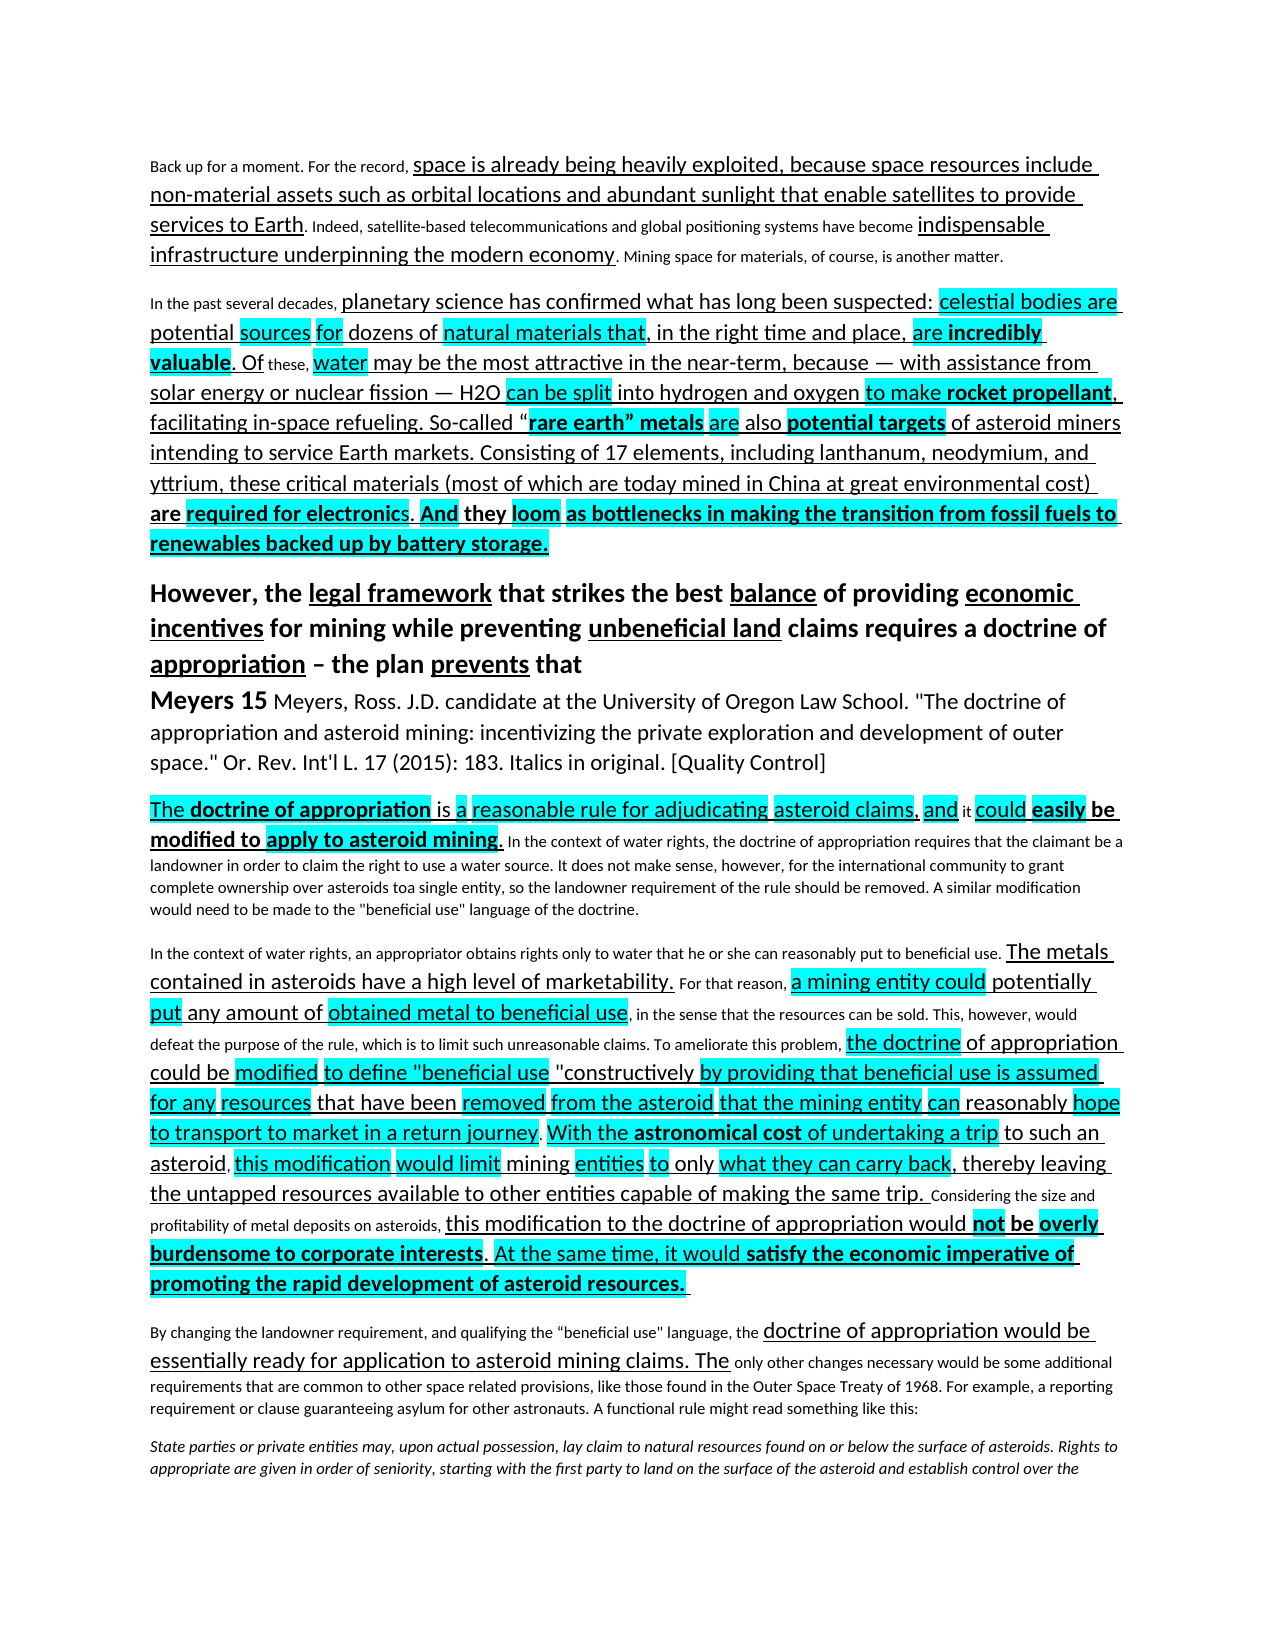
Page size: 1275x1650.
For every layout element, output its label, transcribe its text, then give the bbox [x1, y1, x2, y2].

text In the context of water rights, an appropriator obtains rights only to water that he or she can reasonably put to beneficial use. The metals contained in asteroids have a high level of marketability. For that reason, a mining entity could potentially put any amount of obtained metal to beneficial use, in the sense that the resources can be sold. This, however, would defeat the purpose of the rule, which is to limit such unreasonable claims. To ameliorate this problem, the doctrine of appropriation could be modified to define "beneficial use "constructively by providing that beneficial use is assumed for any resources that have been removed from the asteroid that the mining entity can reasonably hope to transport to market in a return journey. With the astronomical cost of undertaking a trip to such an asteroid, this modification would limit mining entities to only what they can carry back, thereby leaving the untapped resources available to other entities capable of making the same trip. Considering the size and profitability of metal deposits on asteroids, this modification to the doctrine of appropriation would not be overly burdensome to corporate interests. At the same time, it would satisfy the economic imperative of promoting the rapid development of asteroid resources. [150, 937, 1125, 1298]
text Meyers 15 Meyers, Ross. J.D. candidate at the University of Oregon Law School. "The doctrine of appropriation and asteroid mining: incentivizing the private exploration and development of outer space." Or. Rev. Int'l L. 17 (2015): 183. Italics in original. [Quality Control] [150, 683, 1125, 776]
subtitle However, the legal framework that strikes the best balance of providing economic incentives for mining while preventing unbeneficial land claims requires a doctrine of appropriation – the plan prevents that [150, 576, 1125, 680]
text By changing the landowner requirement, and qualifying the “beneficial use" language, the doctrine of appropriation would be essentially ready for application to asteroid mining claims. The only other changes necessary would be some additional requirements that are common to other space related provisions, like those found in the Outer Space Treaty of 1968. For example, a reporting requirement or clause guaranteeing asylum for other astronauts. A functional rule might read something like this: [150, 1316, 1125, 1418]
text Back up for a moment. For the record, space is already being heavily exploited, because space resources include non-material assets such as orbital locations and abundant sunlight that enable satellites to provide services to Earth. Indeed, satellite-based telecommunications and global positioning systems have become indispensable infrastructure underpinning the modern economy. Mining space for materials, of course, is another matter. [150, 150, 1125, 269]
text In the past several decades, planetary science has confirmed what has long been suspected: celestial bodies are potential sources for dozens of natural materials that, in the right time and place, are incredibly valuable. Of these, water may be the most attractive in the near-term, because — with assistance from solar energy or nuclear fission — H2O can be split into hydrogen and oxygen to make rocket propellant, facilitating in-space refueling. So-called “rare earth” metals are also potential targets of asteroid miners intending to service Earth markets. Consisting of 17 elements, including lanthanum, neodymium, and yttrium, these critical materials (most of which are today mined in China at great environmental cost) are required for electronics. And they loom as bottlenecks in making the transition from fossil fuels to renewables backed up by battery storage. [150, 287, 1125, 557]
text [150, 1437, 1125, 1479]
text The doctrine of appropriation is a reasonable rule for adjudicating asteroid claims, and it could easily be modified to apply to asteroid mining. In the context of water rights, the doctrine of appropriation requires that the claimant be a landowner in order to claim the right to use a water source. It does not make sense, however, for the international community to grant complete ownership over asteroids toa single entity, so the landowner requirement of the rule should be removed. A similar modification would need to be made to the "beneficial use" language of the doctrine. [150, 795, 1125, 919]
